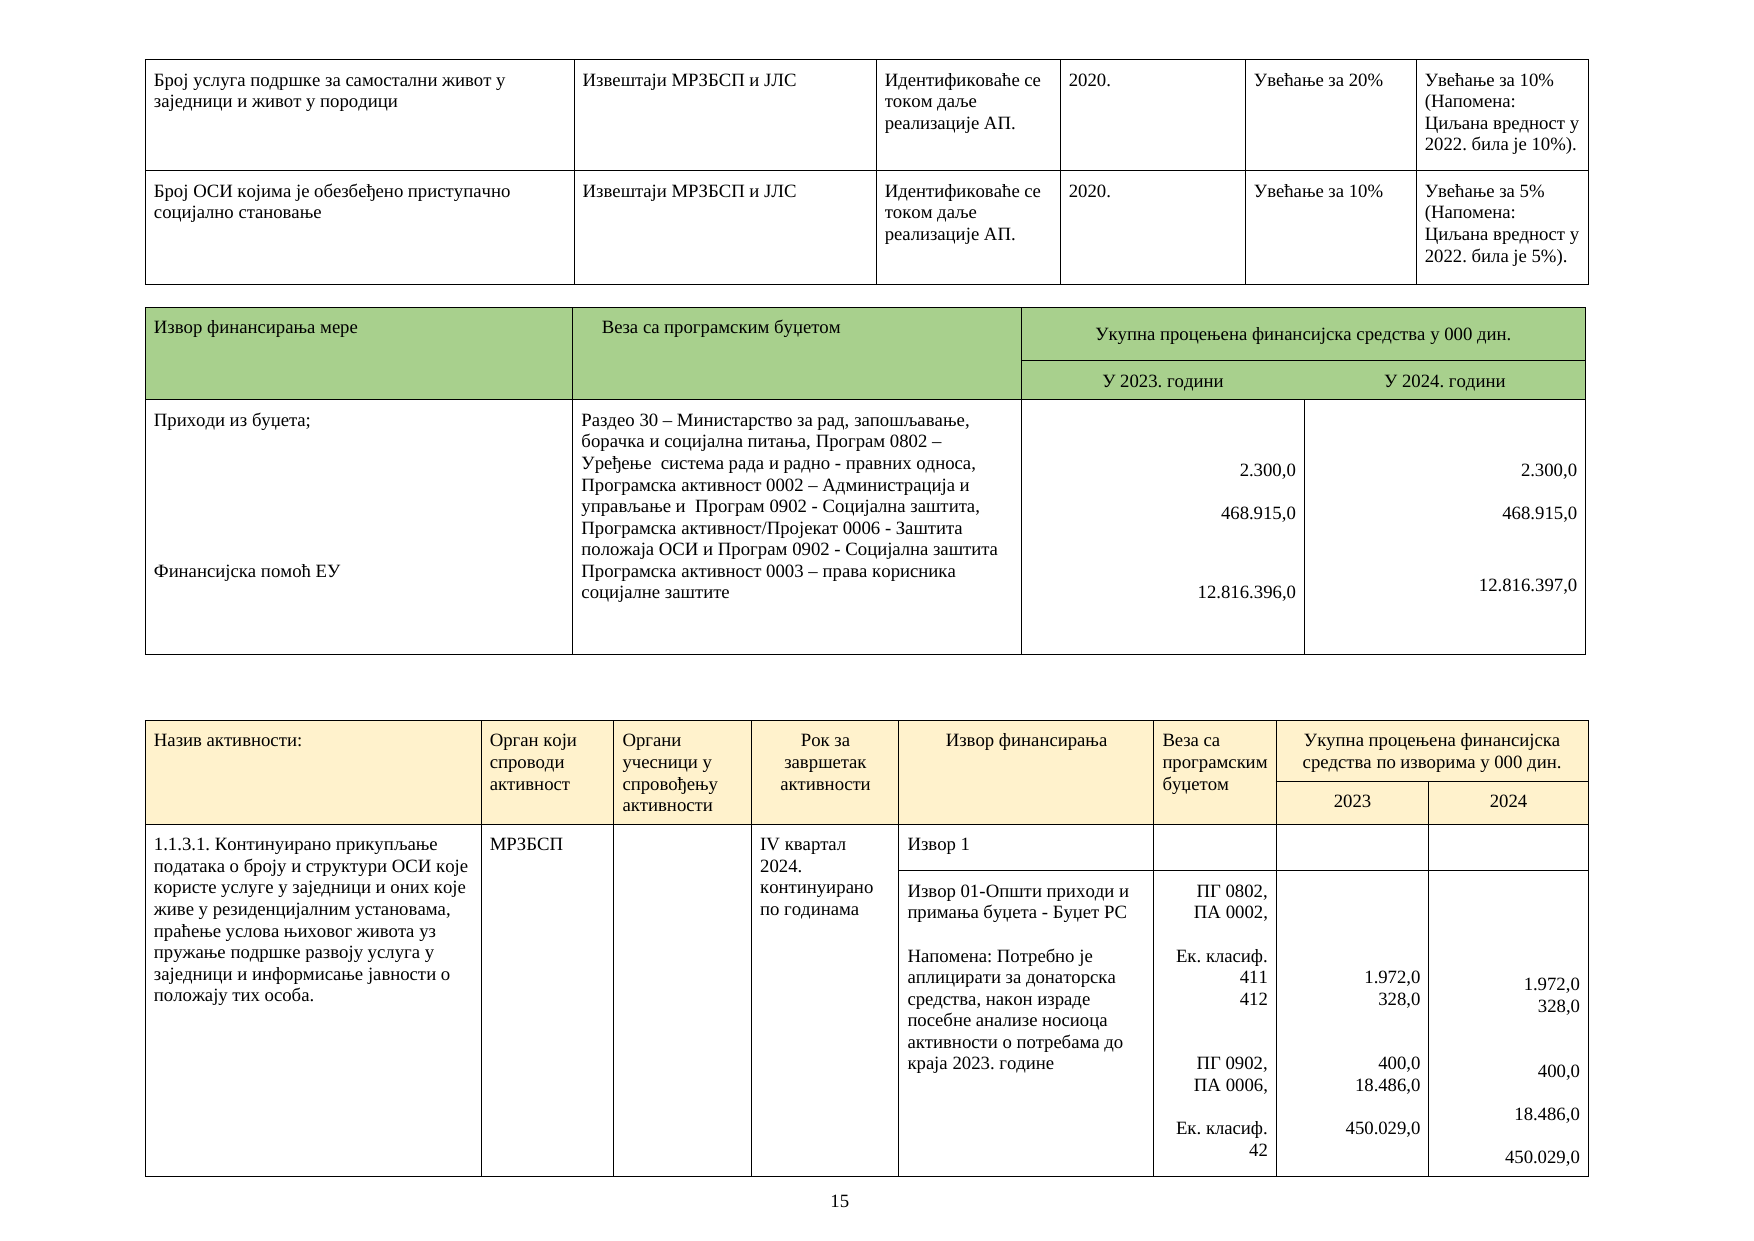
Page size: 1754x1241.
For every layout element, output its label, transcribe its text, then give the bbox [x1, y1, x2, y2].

table_cell Идентификоваће се током даље реализације АП. [877, 60, 1060, 170]
table_cell 2.300,0 468.915,0 12.816.396,0 [1022, 400, 1304, 654]
table_header Орган који спроводи активност [482, 721, 613, 824]
table_cell 2020. [1061, 171, 1245, 284]
table_cell Увећање за 10% (Напомена: Циљана вредност у 2022. била је 10%). [1417, 60, 1588, 170]
table_cell [614, 825, 751, 1176]
table_cell [1154, 825, 1276, 870]
table_cell Идентификоваће се током даље реализације АП. [877, 171, 1060, 284]
table_cell Приходи из буџета; Финансијска помоћ ЕУ [146, 400, 572, 654]
table_cell 2.300,0 468.915,0 12.816.397,0 [1305, 400, 1585, 654]
table_cell Извор 1 [899, 825, 1153, 870]
table_header Веза са програмским буџетом [1154, 721, 1276, 824]
table_cell Извештаји МРЗБСП и ЈЛС [575, 171, 876, 284]
table_header Рок за завршетак активности [752, 721, 898, 824]
table_cell У 2023. години [1022, 361, 1304, 399]
table_header Веза са програмским буџетом [573, 308, 1021, 399]
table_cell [1154, 871, 1276, 1176]
table_header Oргани учесници у спровођењу активности [614, 721, 751, 824]
table_cell Број ОСИ којима је обезбеђено приступачно социјално становање [146, 171, 574, 284]
table_header Извор финансирања [899, 721, 1153, 824]
table_header Укупна процењена финансијска средства по изворима у 000 дин. [1277, 721, 1588, 781]
table_cell Раздео 30 – Министарство за рад, запошљавање, борачка и социјална питања, Програм 0802 – Уређење система рада и радно - правних односа, Програмска активност 0002 – Администрација и управљање и Програм 0902 - Социјална заштита, Програмска активност/Пројекат 0006 - Заштита положаја ОСИ и Програм 0902 - Социјална заштита Програмска активност 0003 – права корисника социјалне заштите [573, 400, 1021, 654]
table_cell [1277, 825, 1428, 870]
table_cell Број услуга подршке за самостални живот у заједници и живот у породици [146, 60, 574, 170]
table_header Извор финансирања мере [146, 308, 572, 399]
table_header Назив активности: [146, 721, 481, 824]
table_cell IV квартал 2024. континуирано по годинама [752, 825, 898, 1176]
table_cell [899, 871, 1153, 1176]
table_cell 2023 [1277, 782, 1428, 824]
table_header Укупна процењена финансијска средства у 000 дин. [1022, 308, 1585, 360]
table_cell 2020. [1061, 60, 1245, 170]
table_cell [1429, 825, 1588, 870]
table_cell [1429, 871, 1588, 1176]
table_cell Увећање за 20% [1246, 60, 1416, 170]
table_cell МРЗБСП [482, 825, 613, 1176]
table_cell Извештаји МРЗБСП и ЈЛС [575, 60, 876, 170]
table_cell Увећање за 10% [1246, 171, 1416, 284]
table_cell 2024 [1429, 782, 1588, 824]
table_cell Увећање за 5% (Напомена: Циљана вредност у 2022. била је 5%). [1417, 171, 1588, 284]
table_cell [1277, 871, 1428, 1176]
table_cell 1.1.3.1. Континуирано прикупљање података о броју и структури ОСИ које користе услуге у заједници и оних које живе у резиденцијалним установама, праћење услова њиховог живота уз пружање подршке развоју услуга у заједници и информисање јавности о положају тих особа. [146, 825, 481, 1176]
table_cell У 2024. години [1304, 361, 1585, 399]
